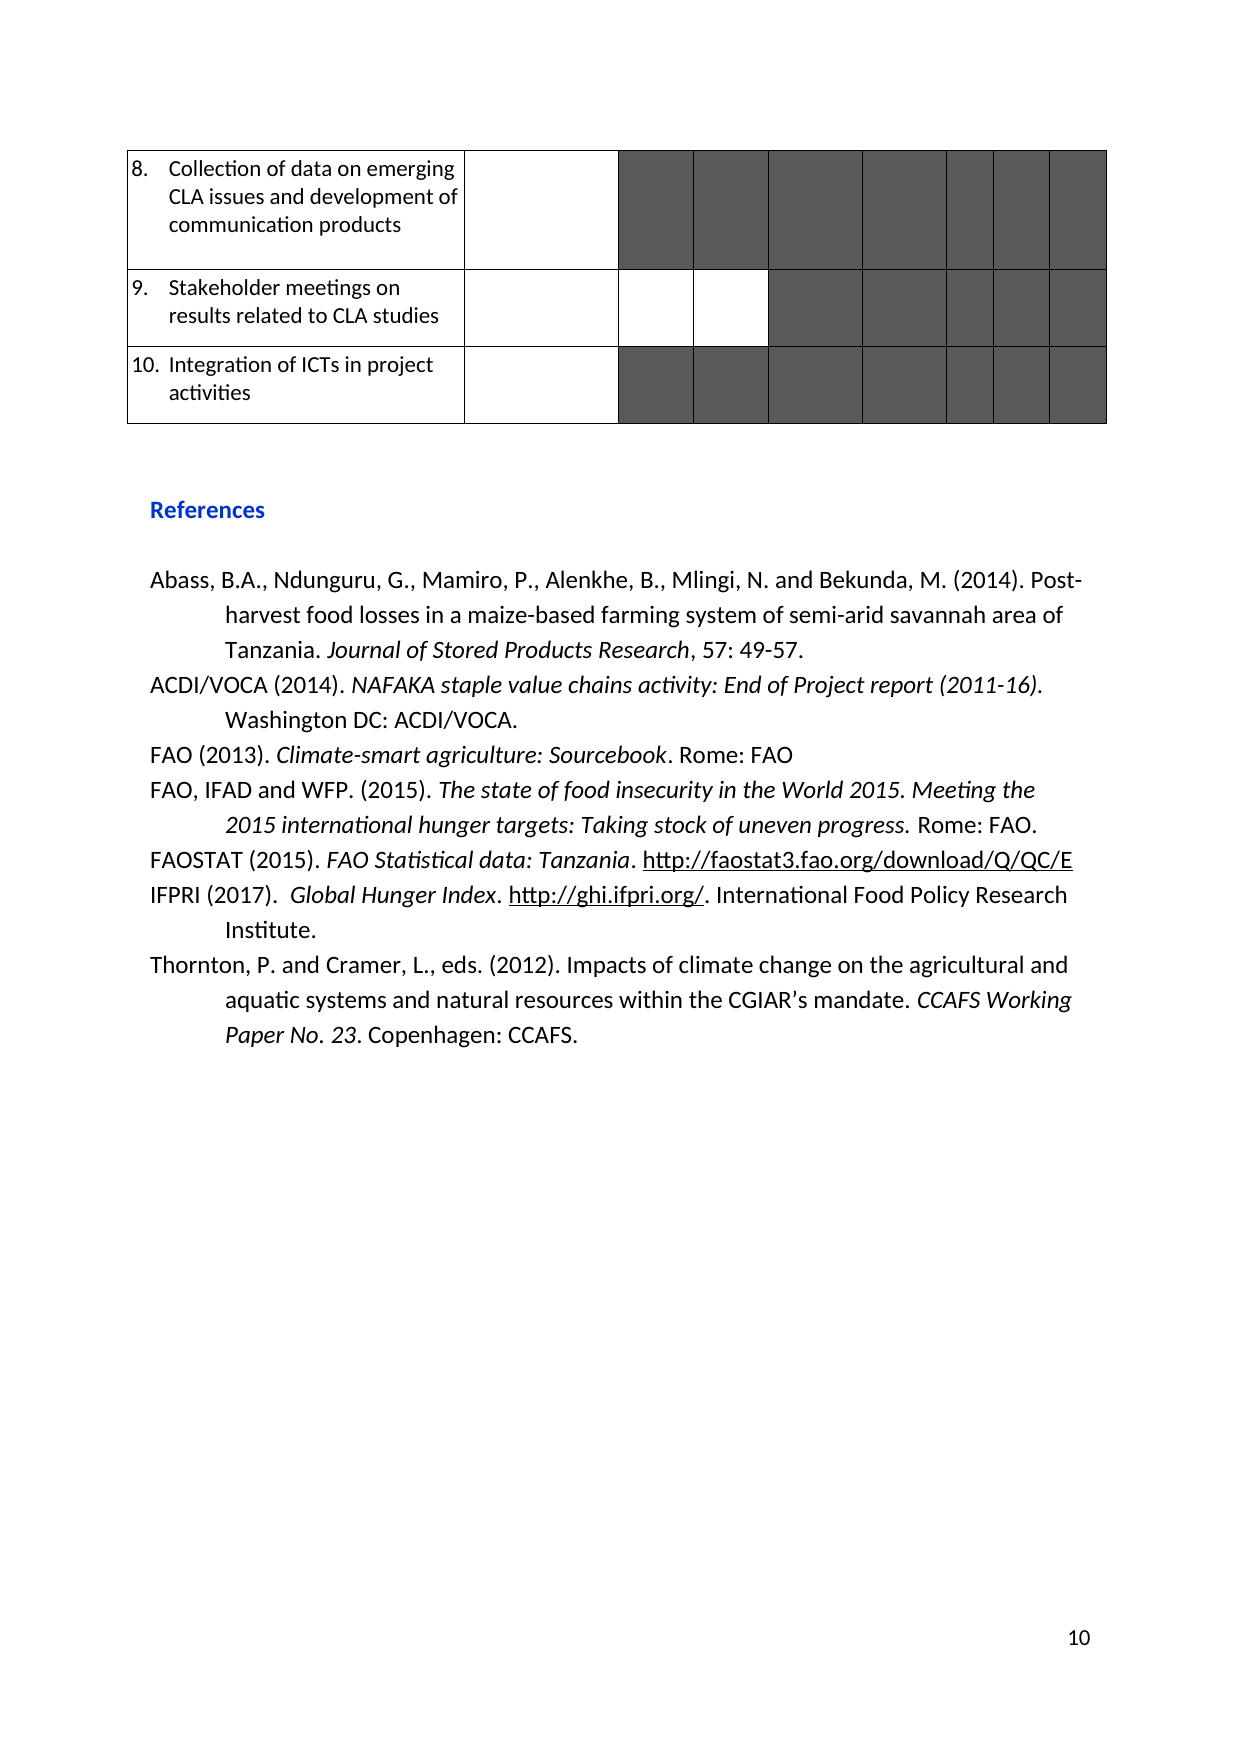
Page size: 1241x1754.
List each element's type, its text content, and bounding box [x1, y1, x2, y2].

text FAOSTAT (2015). FAO Statistical data: Tanzania. http://faostat3.fao.org/download/Q/QC/E [150, 844, 1090, 874]
text FAO (2013). Climate-smart agriculture: Sourcebook. Rome: FAO [150, 739, 1090, 769]
text Abass, B.A., Ndunguru, G., Mamiro, P., Alenkhe, B., Mlingi, N. and Bekunda, M. (2014). Post-harvest food losses in a maize-based farming system of semi-arid savannah area of Tanzania. Journal of Stored Products Research, 57: 49-57. [150, 564, 1090, 664]
text References [150, 494, 1090, 524]
table_cell [994, 270, 1049, 346]
table_cell [994, 151, 1049, 269]
table_cell [769, 347, 862, 423]
table_cell [947, 270, 993, 346]
table_cell [863, 347, 946, 423]
table_cell Stakeholder meetings on results related to CLA studies [128, 270, 464, 346]
table_cell [1050, 151, 1106, 269]
table_cell [465, 151, 618, 269]
table_cell [863, 151, 946, 269]
table_cell [1050, 347, 1106, 423]
table_cell [619, 347, 693, 423]
table_cell [863, 270, 946, 346]
table_cell [694, 347, 768, 423]
table_cell [694, 151, 768, 269]
table_cell [619, 151, 693, 269]
table_cell [947, 347, 993, 423]
text Thornton, P. and Cramer, L., eds. (2012). Impacts of climate change on the agricultural and aquatic systems and natural resources within the CGIAR’s mandate. CCAFS Working Paper No. 23. Copenhagen: CCAFS. [150, 949, 1090, 1049]
table_cell [769, 151, 862, 269]
text ACDI/VOCA (2014). NAFAKA staple value chains activity: End of Project report (2011-16). Washington DC: ACDI/VOCA. [150, 669, 1090, 734]
table_cell [1050, 270, 1106, 346]
table_cell [694, 270, 768, 346]
table_cell [994, 347, 1049, 423]
table_cell [465, 270, 618, 346]
table_cell Integration of ICTs in project activities [128, 347, 464, 423]
text FAO, IFAD and WFP. (2015). The state of food insecurity in the World 2015. Meeting the 2015 international hunger targets: Taking stock of uneven progress. Rome: FAO. [150, 774, 1090, 839]
table_cell [947, 151, 993, 269]
table_cell [465, 347, 618, 423]
text IFPRI (2017). Global Hunger Index. http://ghi.ifpri.org/. International Food Policy Research Institute. [150, 879, 1090, 944]
table_cell Collection of data on emerging CLA issues and development of communication products [128, 151, 464, 269]
table_cell [769, 270, 862, 346]
table_cell [619, 270, 693, 346]
